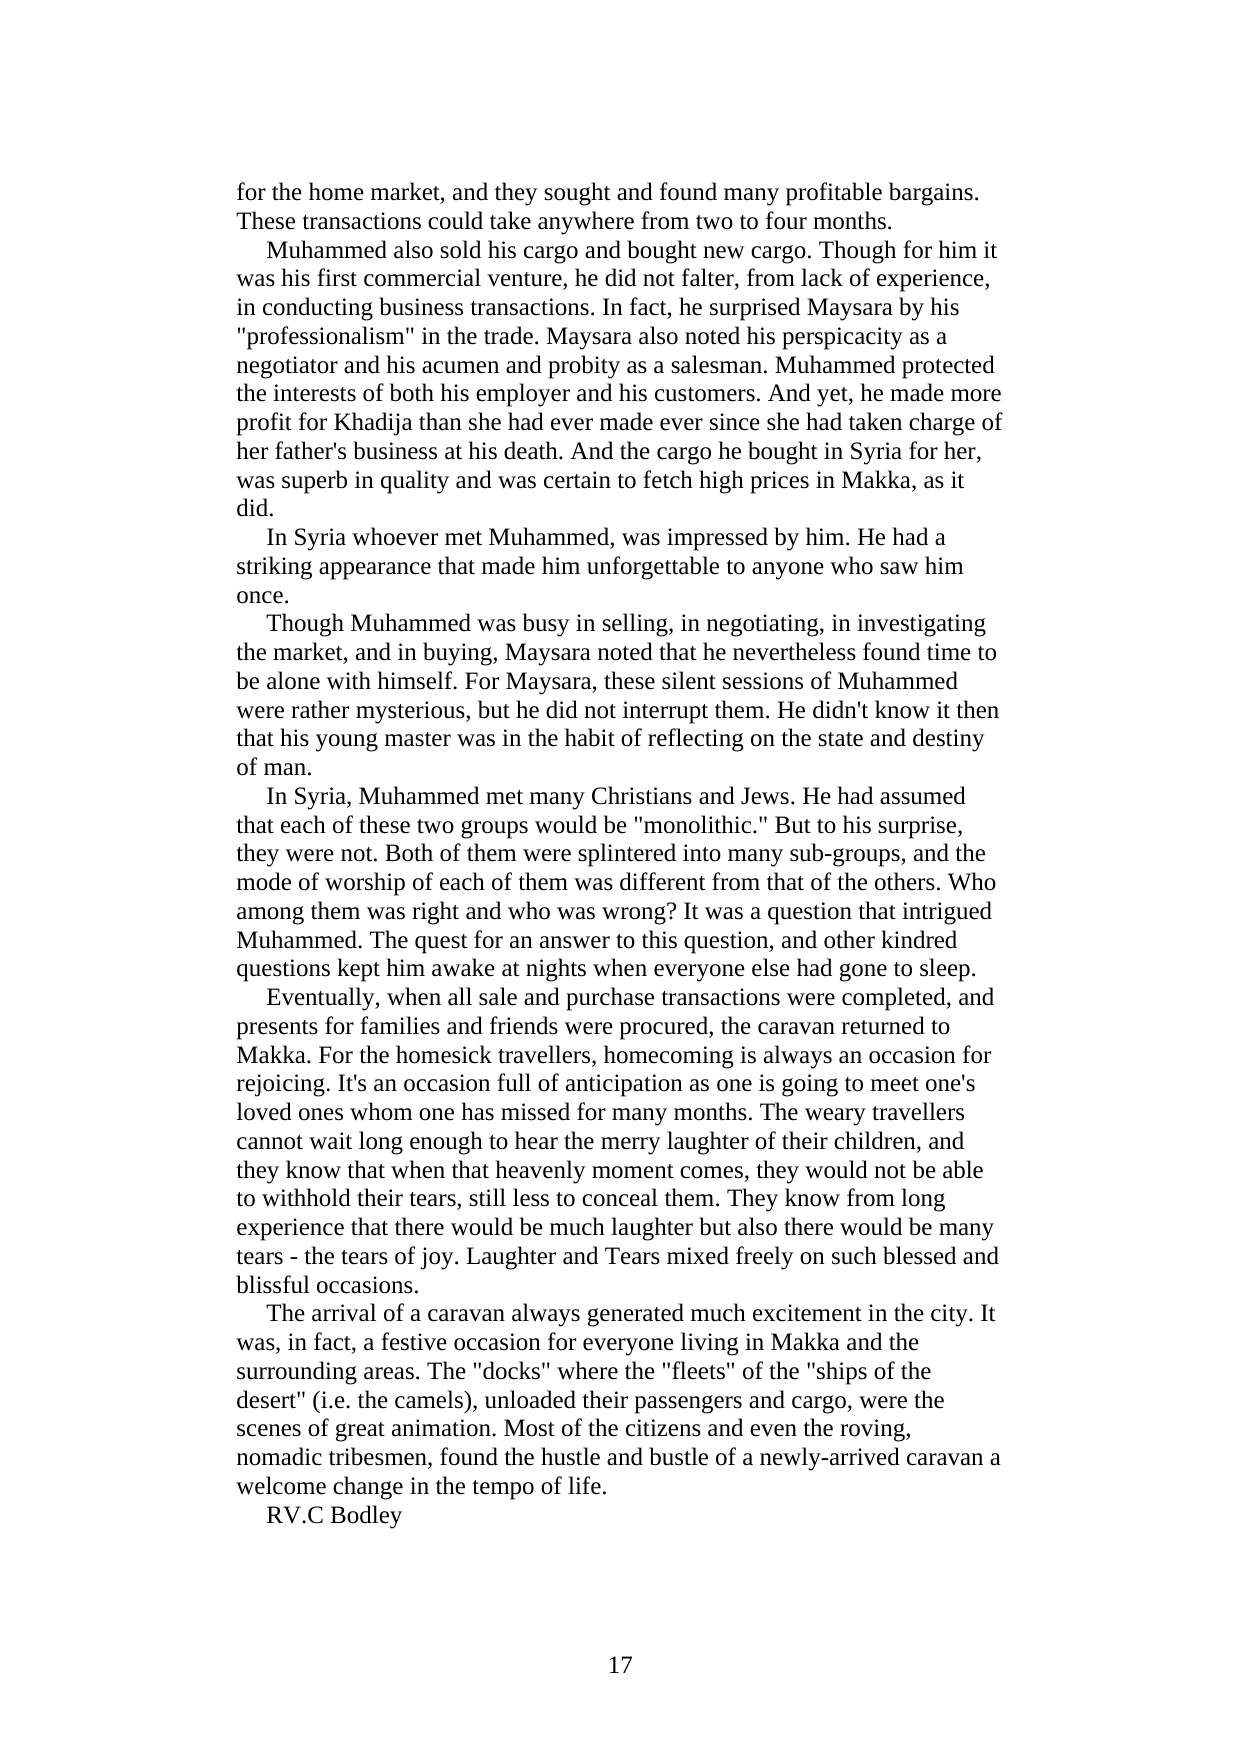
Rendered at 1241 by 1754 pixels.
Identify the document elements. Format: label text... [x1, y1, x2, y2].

text The arrival of a caravan always generated much excitement in the city. It was, in fact, a festive occasion for everyone living in Makka and the surrounding areas. The "docks" where the "fleets" of the "ships of the desert" (i.e. the camels), unloaded their passengers and cargo, were the scenes of great animation. Most of the citizens and even the roving, nomadic tribesmen, found the hustle and bustle of a newly-arrived caravan a welcome change in the tempo of life. [236, 1298, 1004, 1500]
text RV.C Bodley [236, 1500, 1004, 1528]
text Muhammed also sold his cargo and bought new cargo. Though for him it was his first commercial venture, he did not falter, from lack of experience, in conducting business transactions. In fact, he surprised Maysara by his "professionalism" in the trade. Maysara also noted his perspicacity as a negotiator and his acumen and probity as a salesman. Muhammed protected the interests of both his employer and his customers. And yet, he made more profit for Khadija than she had ever made ever since she had taken charge of her father's business at his death. And the cargo he bought in Syria for her, was superb in quality and was certain to fetch high prices in Makka, as it did. [236, 235, 1004, 522]
text In Syria, Muhammed met many Christians and Jews. He had assumed that each of these two groups would be "monolithic." But to his surprise, they were not. Both of them were splintered into many sub-groups, and the mode of worship of each of them was different from that of the others. Who among them was right and who was wrong? It was a question that intrigued Muhammed. The quest for an answer to this question, and other kindred questions kept him awake at nights when everyone else had gone to sleep. [236, 781, 1004, 982]
text Eventually, when all sale and purchase transactions were completed, and presents for families and friends were procured, the caravan returned to Makka. For the homesick travellers, homecoming is always an occasion for rejoicing. It's an occasion full of anticipation as one is going to meet one's loved ones whom one has missed for many months. The weary travellers cannot wait long enough to hear the merry laughter of their children, and they know that when that heavenly moment comes, they would not be able to withhold their tears, still less to conceal them. They know from long experience that there would be much laughter but also there would be many tears - the tears of joy. Laughter and Tears mixed freely on such blessed and blissful occasions. [236, 982, 1004, 1298]
text In Syria whoever met Muhammed, was impressed by him. He had a striking appearance that made him unforgettable to anyone who saw him once. [236, 522, 1004, 608]
text Though Muhammed was busy in selling, in negotiating, in investigating the market, and in buying, Maysara noted that he nevertheless found time to be alone with himself. For Maysara, these silent sessions of Muhammed were rather mysterious, but he did not interrupt them. He didn't know it then that his young master was in the habit of reflecting on the state and destiny of man. [236, 608, 1004, 781]
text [236, 177, 1004, 235]
